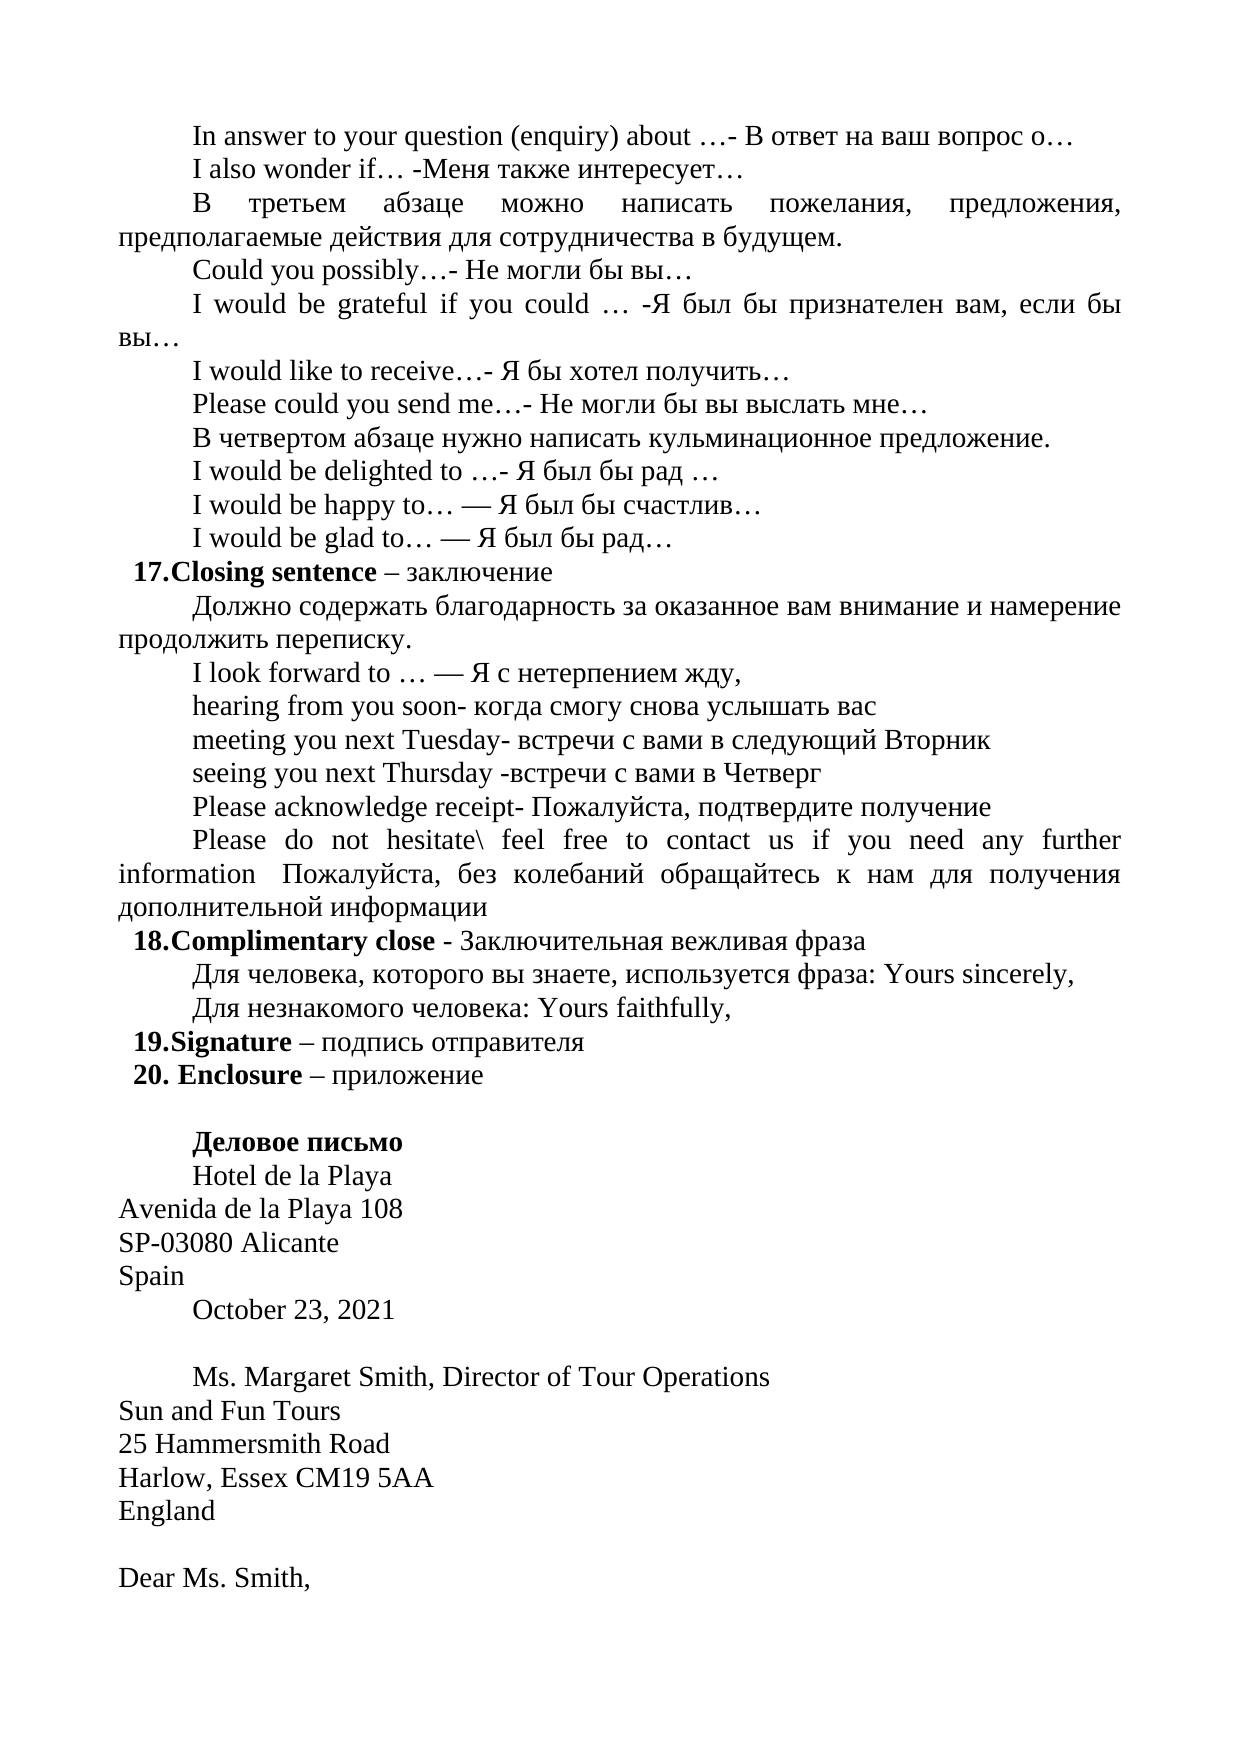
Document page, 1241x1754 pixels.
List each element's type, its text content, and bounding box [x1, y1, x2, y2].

text hearing from you soon- когда смогу снова услышать вас [118, 688, 1122, 722]
text Hotel de la Playa Avenida de la Playa 108 SP-03080 Alicante Spain [118, 1158, 1122, 1292]
text I look forward to … — Я с нетерпением жду, [118, 655, 1122, 688]
text Please acknowledge receipt- Пожалуйста, подтвердите получение [118, 789, 1122, 822]
text Ms. Margaret Smith, Director of Tour Operations Sun and Fun Tours 25 Hammersmith Road Harlow, Essex CM19 5AA England [118, 1359, 1122, 1527]
text I also wonder if… -Меня также интересует… [118, 152, 1122, 185]
list Enclosure – приложение [133, 1057, 1122, 1091]
text meeting you next Tuesday- встречи с вами в следующий Вторник [118, 722, 1122, 755]
text I would like to receive…- Я бы хотел получить… [118, 353, 1122, 386]
text I would be happy to… — Я был бы счастлив… [118, 487, 1122, 521]
text Please could you send me…- Не могли бы вы выслать мне… [118, 386, 1122, 420]
text В четвертом абзаце нужно написать кульминационное предложение. [118, 420, 1122, 453]
text I would be glad to… — Я был бы рад… [118, 521, 1122, 554]
list Complimentary close - Заключительная вежливая фраза [133, 923, 1122, 957]
text Деловое письмо [118, 1124, 1122, 1158]
text Please do not hesitate\ feel free to contact us if you need any further information Пожалуйста, без колебаний обращайтесь к нам для получения дополнительной информации [118, 822, 1122, 923]
text I would be grateful if you could … -Я был бы признателен вам, если бы вы… [118, 286, 1122, 353]
list Closing sentence – заключение [133, 554, 1122, 588]
text In answer to your question (enquiry) about …- В ответ на ваш вопрос о… [118, 118, 1122, 152]
text В третьем абзаце можно написать пожелания, предложения, предполагаемые действия для сотрудничества в будущем. [118, 185, 1122, 252]
text seeing you next Thursday -встречи с вами в Четверг [118, 755, 1122, 789]
text October 23, 2021 [118, 1292, 1122, 1326]
text Должно содержать благодарность за оказанное вам внимание и намерение продолжить переписку. [118, 588, 1122, 655]
text Dear Ms. Smith, [118, 1527, 1122, 1594]
text Could you possibly…- Не могли бы вы… [118, 252, 1122, 286]
text Для незнакомого человека: Yours faithfully, [118, 990, 1122, 1024]
text I would be delighted to …- Я был бы рад … [118, 453, 1122, 487]
text Для человека, которого вы знаете, используется фраза: Yours sincerely, [118, 957, 1122, 990]
list Signature – подпись отправителя [133, 1024, 1122, 1057]
